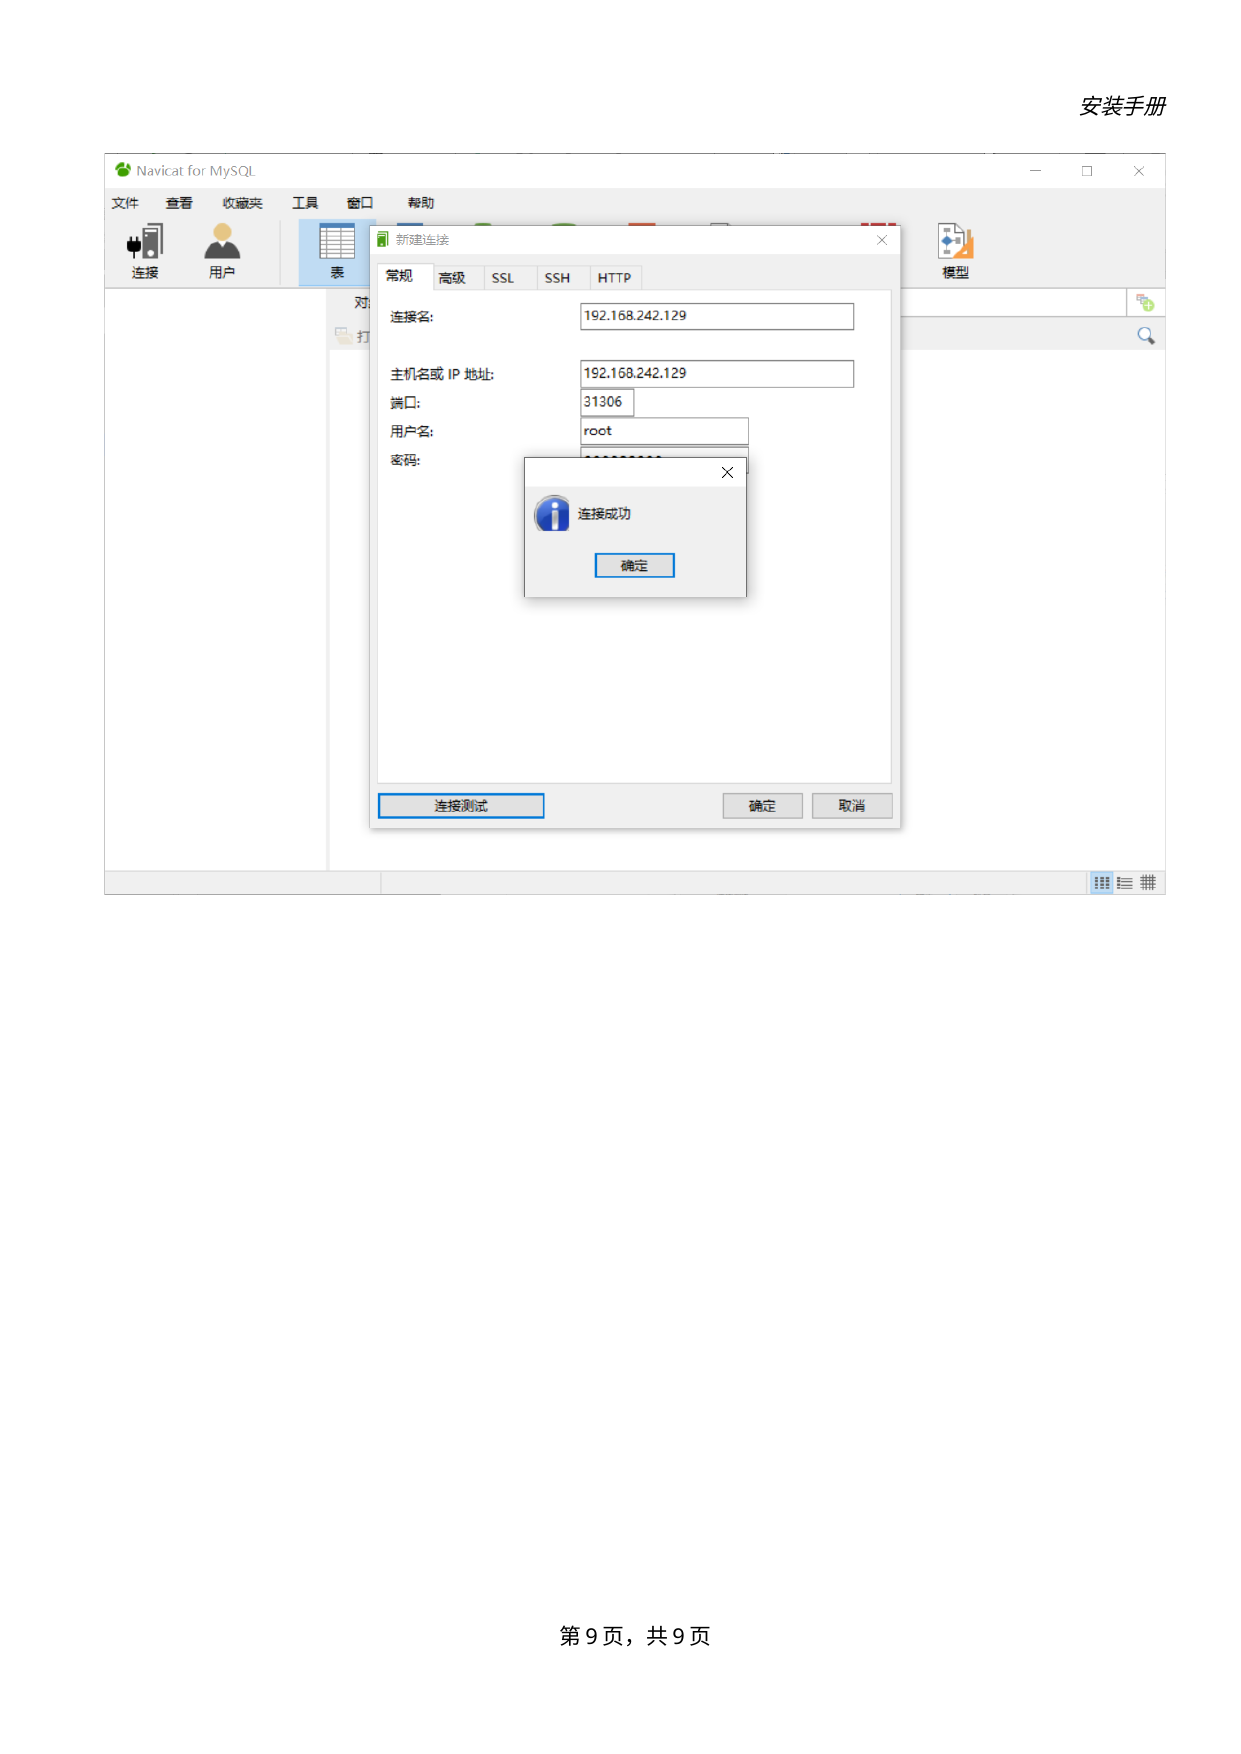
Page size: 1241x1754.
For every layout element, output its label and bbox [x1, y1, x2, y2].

picture [104, 153, 1166, 895]
